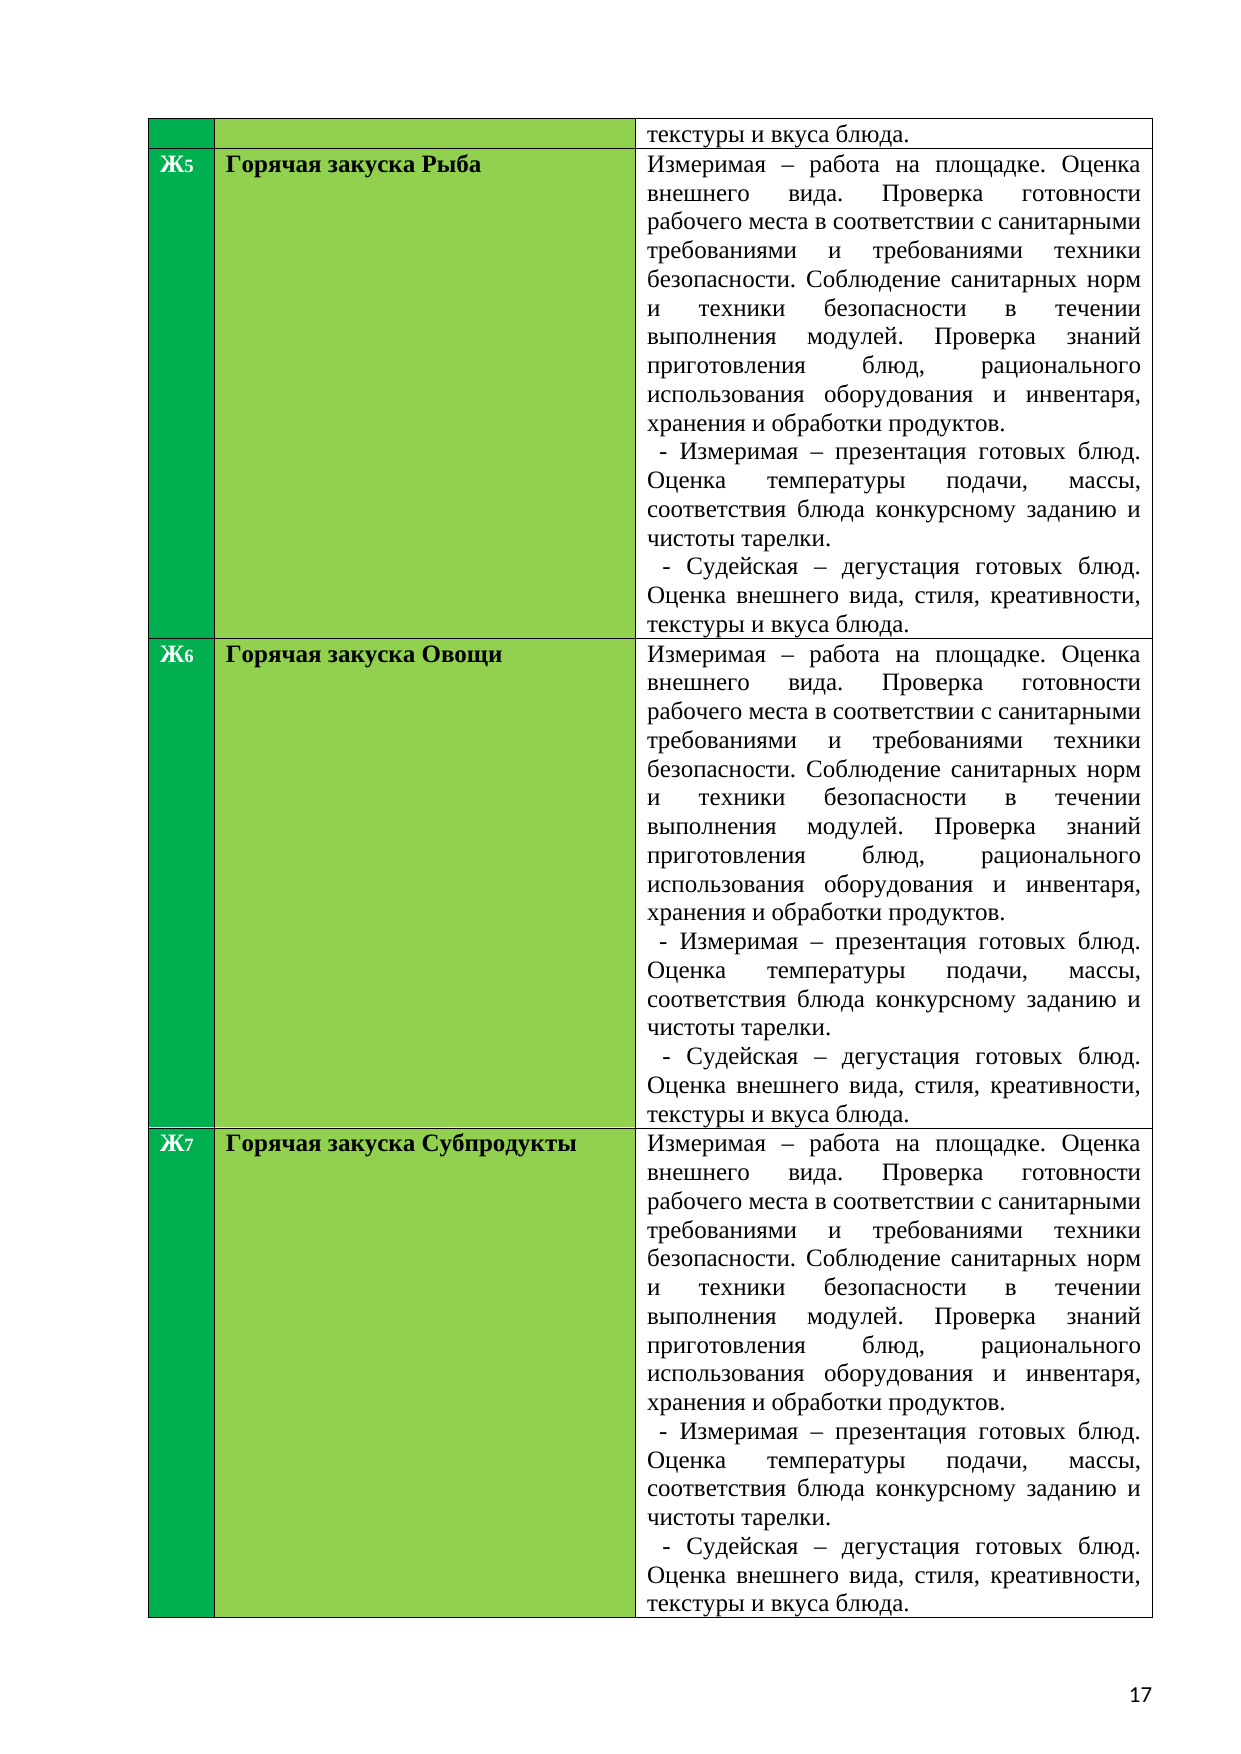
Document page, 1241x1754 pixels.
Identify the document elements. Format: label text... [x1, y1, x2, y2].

table_cell Ж6 [149, 639, 214, 1127]
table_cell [215, 119, 635, 148]
table_cell Горячая закуска Овощи [215, 639, 635, 1127]
table_cell Ж7 [149, 1129, 214, 1617]
table_cell Ж5 [149, 149, 214, 638]
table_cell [636, 119, 1152, 148]
table_cell Горячая закуска Субпродукты [215, 1129, 635, 1617]
table_cell Горячая закуска Рыба [215, 149, 635, 638]
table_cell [636, 1129, 1152, 1617]
table_cell Ж4 [149, 119, 214, 148]
